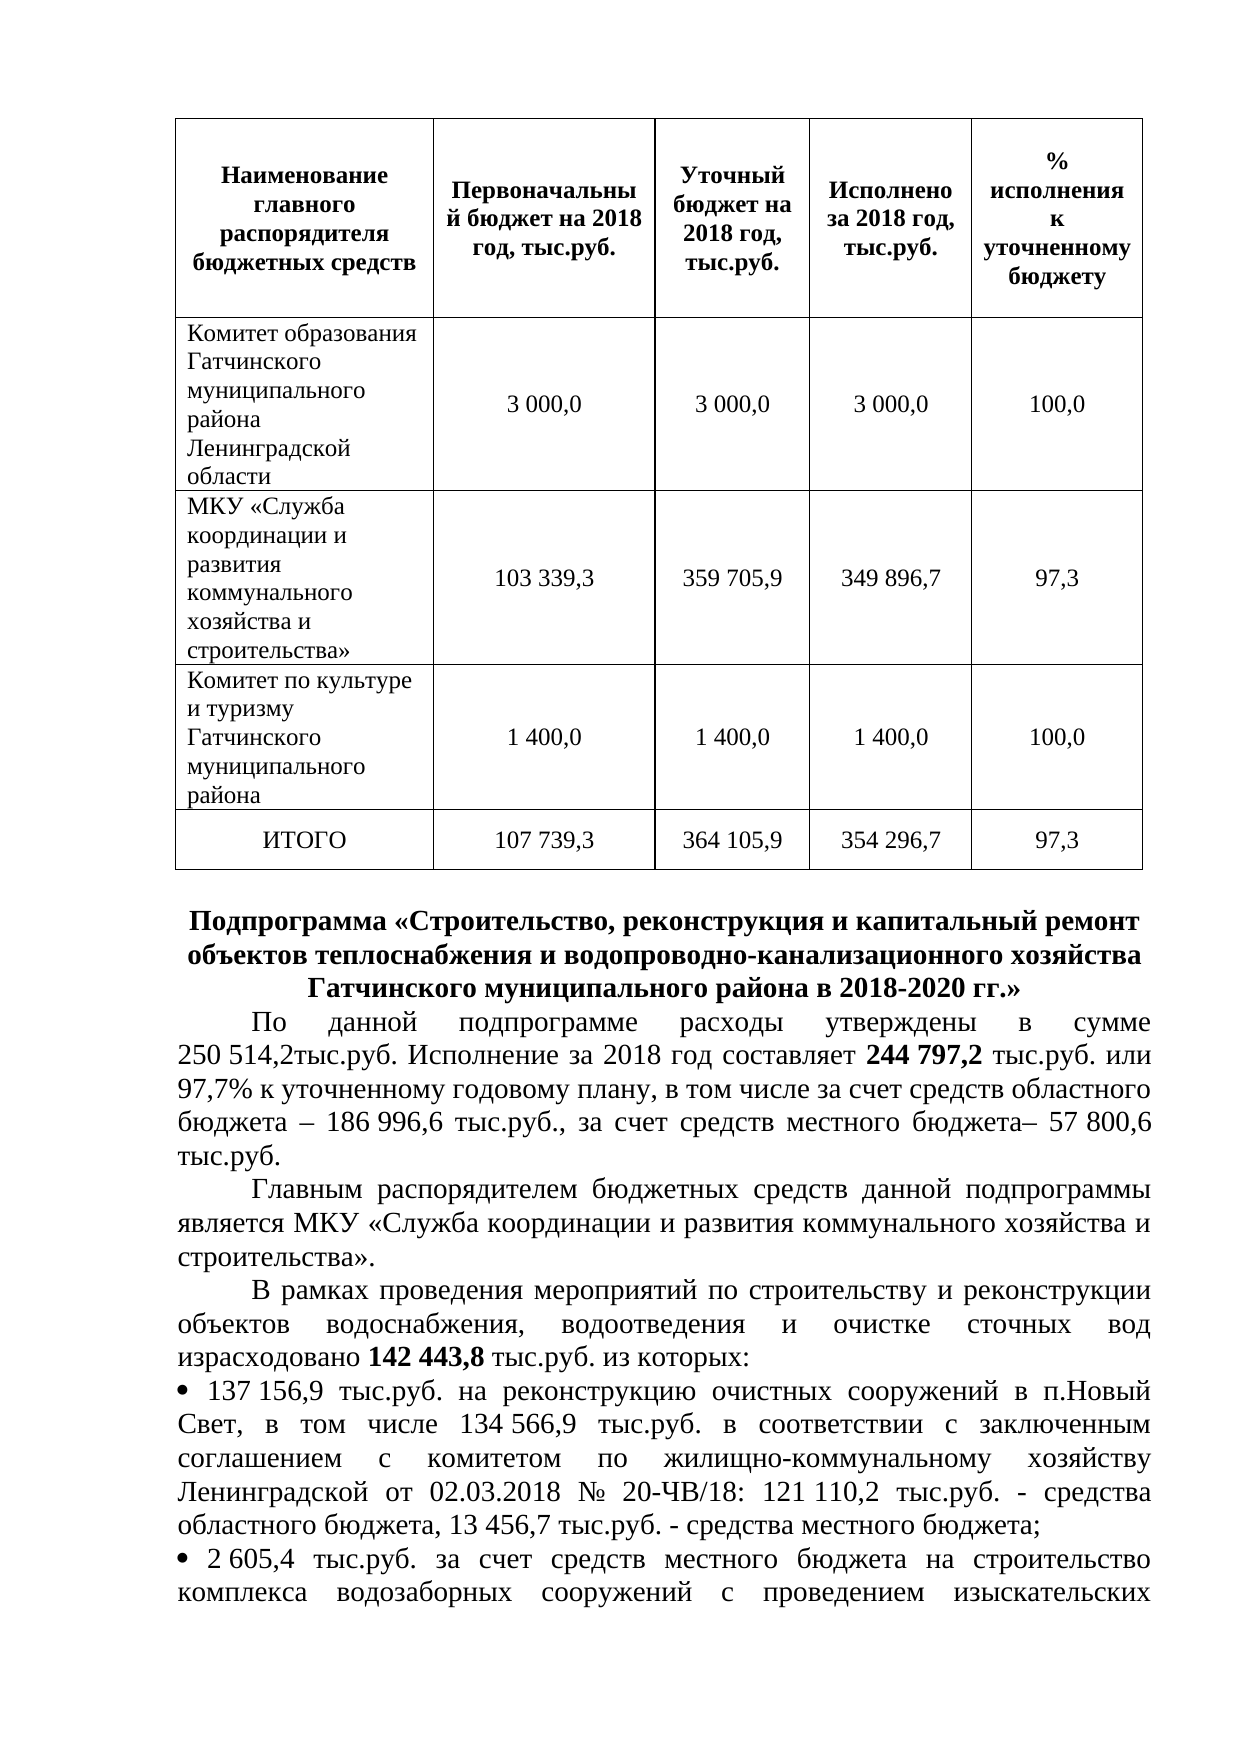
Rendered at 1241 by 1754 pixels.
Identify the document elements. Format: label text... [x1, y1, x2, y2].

table_cell 3 000,0 [434, 318, 654, 490]
table_cell 100,0 [972, 318, 1142, 490]
table_header % исполнения к уточненному бюджету [972, 119, 1142, 317]
list Подпрограмма «Строительство, реконструкция и капитальный ремонт объектов теплоснабжения и водопроводно-канализационного хозяйства Гатчинского муниципального района в 2018-2020 гг.» [177, 903, 1152, 1004]
table_header Наименование главного распорядителя бюджетных средств [176, 119, 433, 317]
table_cell ИТОГО [176, 810, 433, 869]
text В рамках проведения мероприятий по строительству и реконструкции объектов водоснабжения, водоотведения и очистке сточных вод израсходовано 142 443,8 тыс.руб. из которых: [177, 1272, 1152, 1373]
table_header Первоначальный бюджет на 2018 год, тыс.руб. [434, 119, 654, 317]
table_cell 354 296,7 [810, 810, 971, 869]
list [177, 1541, 1152, 1608]
table_cell МКУ «Служба координации и развития коммунального хозяйства и строительства» [176, 491, 433, 664]
table_cell 1 400,0 [434, 665, 654, 808]
table_cell 1 400,0 [656, 665, 809, 808]
table_header Исполнено за 2018 год, тыс.руб. [810, 119, 971, 317]
table_cell 100,0 [972, 665, 1142, 808]
table_cell 359 705,9 [656, 491, 809, 664]
table_cell Комитет по культуре и туризму Гатчинского муниципального района [176, 665, 433, 808]
table_cell 364 105,9 [656, 810, 809, 869]
table_cell 97,3 [972, 810, 1142, 869]
table_cell 3 000,0 [810, 318, 971, 490]
table_cell 1 400,0 [810, 665, 971, 808]
list 137 156,9 тыс.руб. на реконструкцию очистных сооружений в п.Новый Свет, в том числе 134 566,9 тыс.руб. в соответствии с заключенным соглашением с комитетом по жилищно-коммунальному хозяйству Ленинградской от 02.03.2018 № 20-ЧВ/18: 121 110,2 тыс.руб. - средства областного бюджета, 13 456,7 тыс.руб. - средства местного бюджета; [177, 1373, 1152, 1541]
table_cell 349 896,7 [810, 491, 971, 664]
table_cell 107 739,3 [434, 810, 654, 869]
table_cell 97,3 [972, 491, 1142, 664]
table_header Уточный бюджет на 2018 год, тыс.руб. [656, 119, 809, 317]
list По данной подпрограмме расходы утверждены в сумме 250 514,2тыс.руб. Исполнение за 2018 год составляет 244 797,2 тыс.руб. или 97,7% к уточненному годовому плану, в том числе за счет средств областного бюджета – 186 996,6 тыс.руб., за счет средств местного бюджета– 57 800,6 тыс.руб. [177, 1004, 1152, 1172]
table_cell Комитет образования Гатчинского муниципального района Ленинградской области [176, 318, 433, 490]
text Главным распорядителем бюджетных средств данной подпрограммы является МКУ «Служба координации и развития коммунального хозяйства и строительства». [177, 1172, 1152, 1272]
table_cell 3 000,0 [656, 318, 809, 490]
table_cell 103 339,3 [434, 491, 654, 664]
